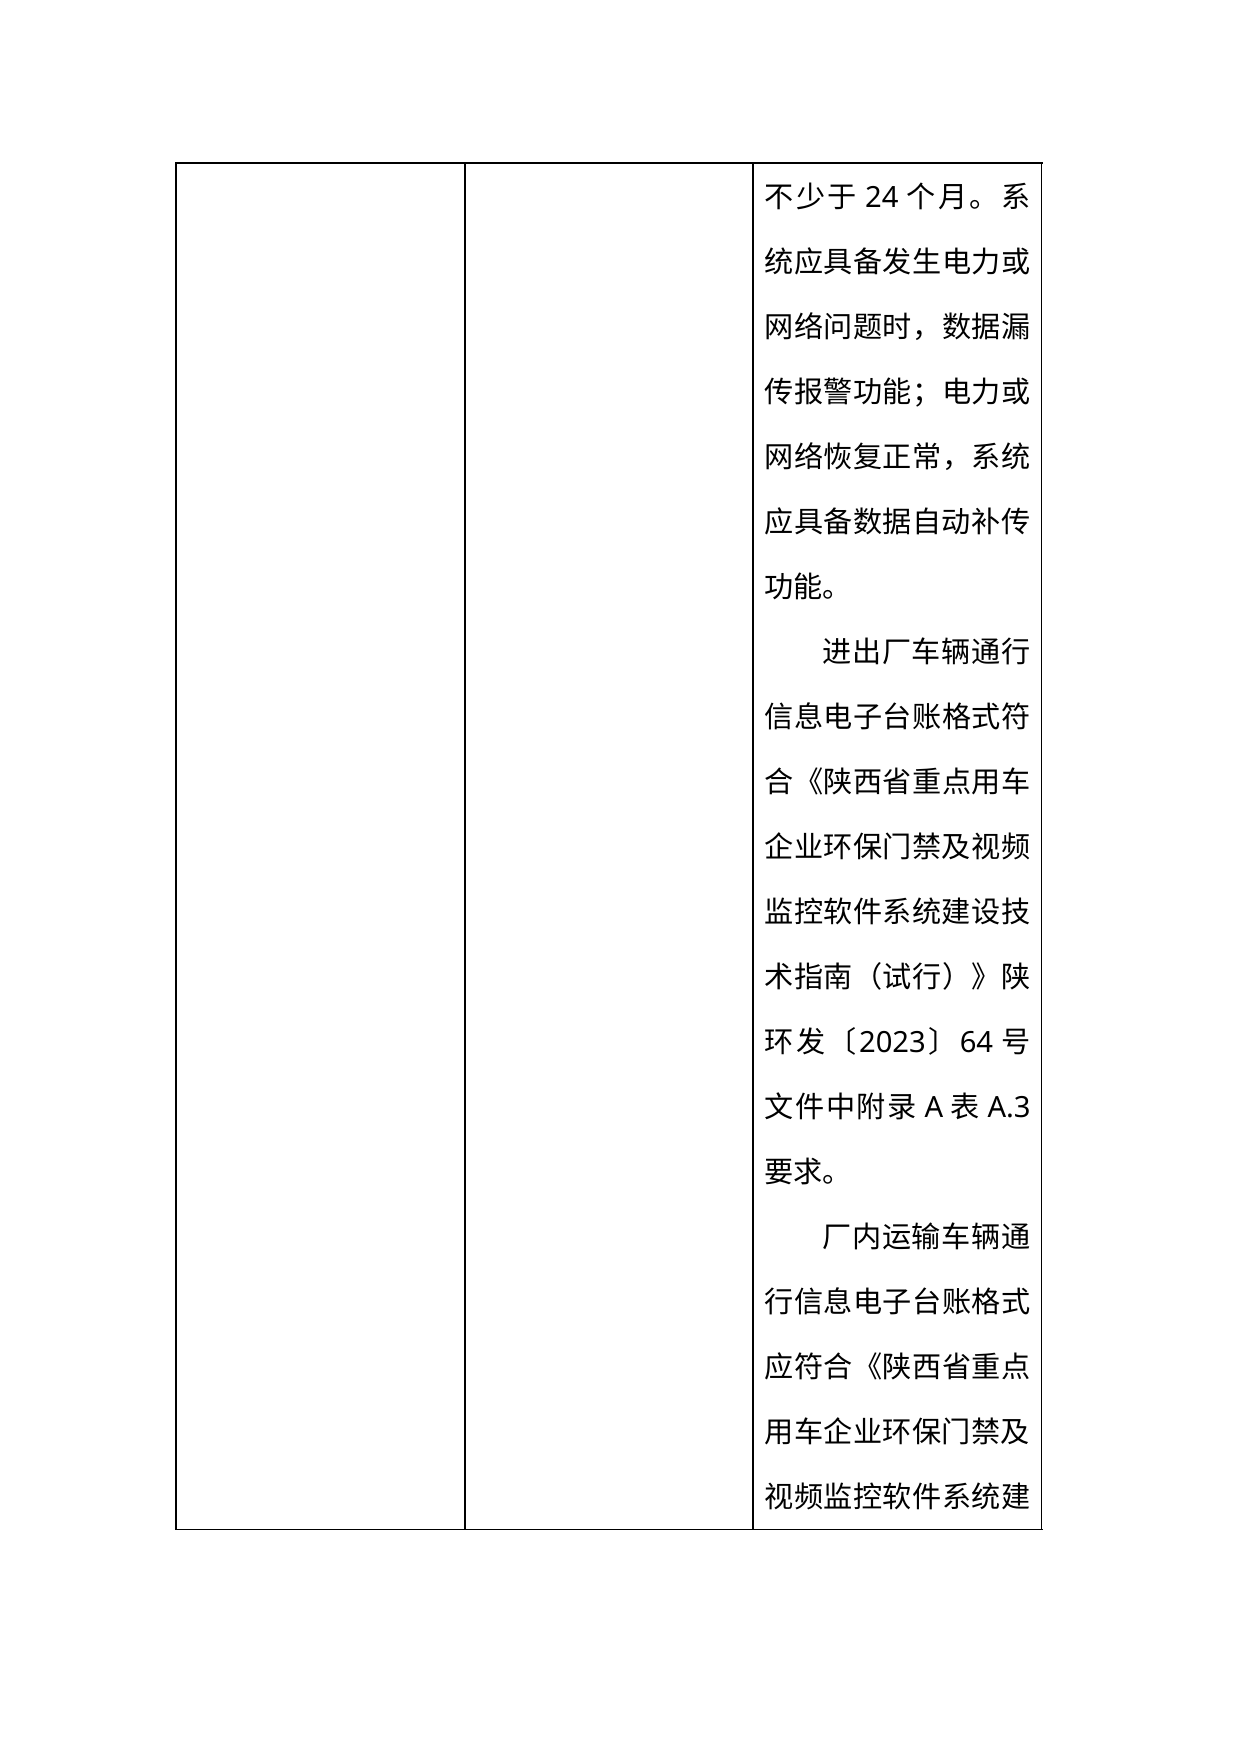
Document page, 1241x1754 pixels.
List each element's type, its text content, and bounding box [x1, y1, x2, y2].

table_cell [754, 164, 1041, 1528]
table_cell 1 [177, 164, 464, 1528]
table_cell [466, 164, 752, 1528]
